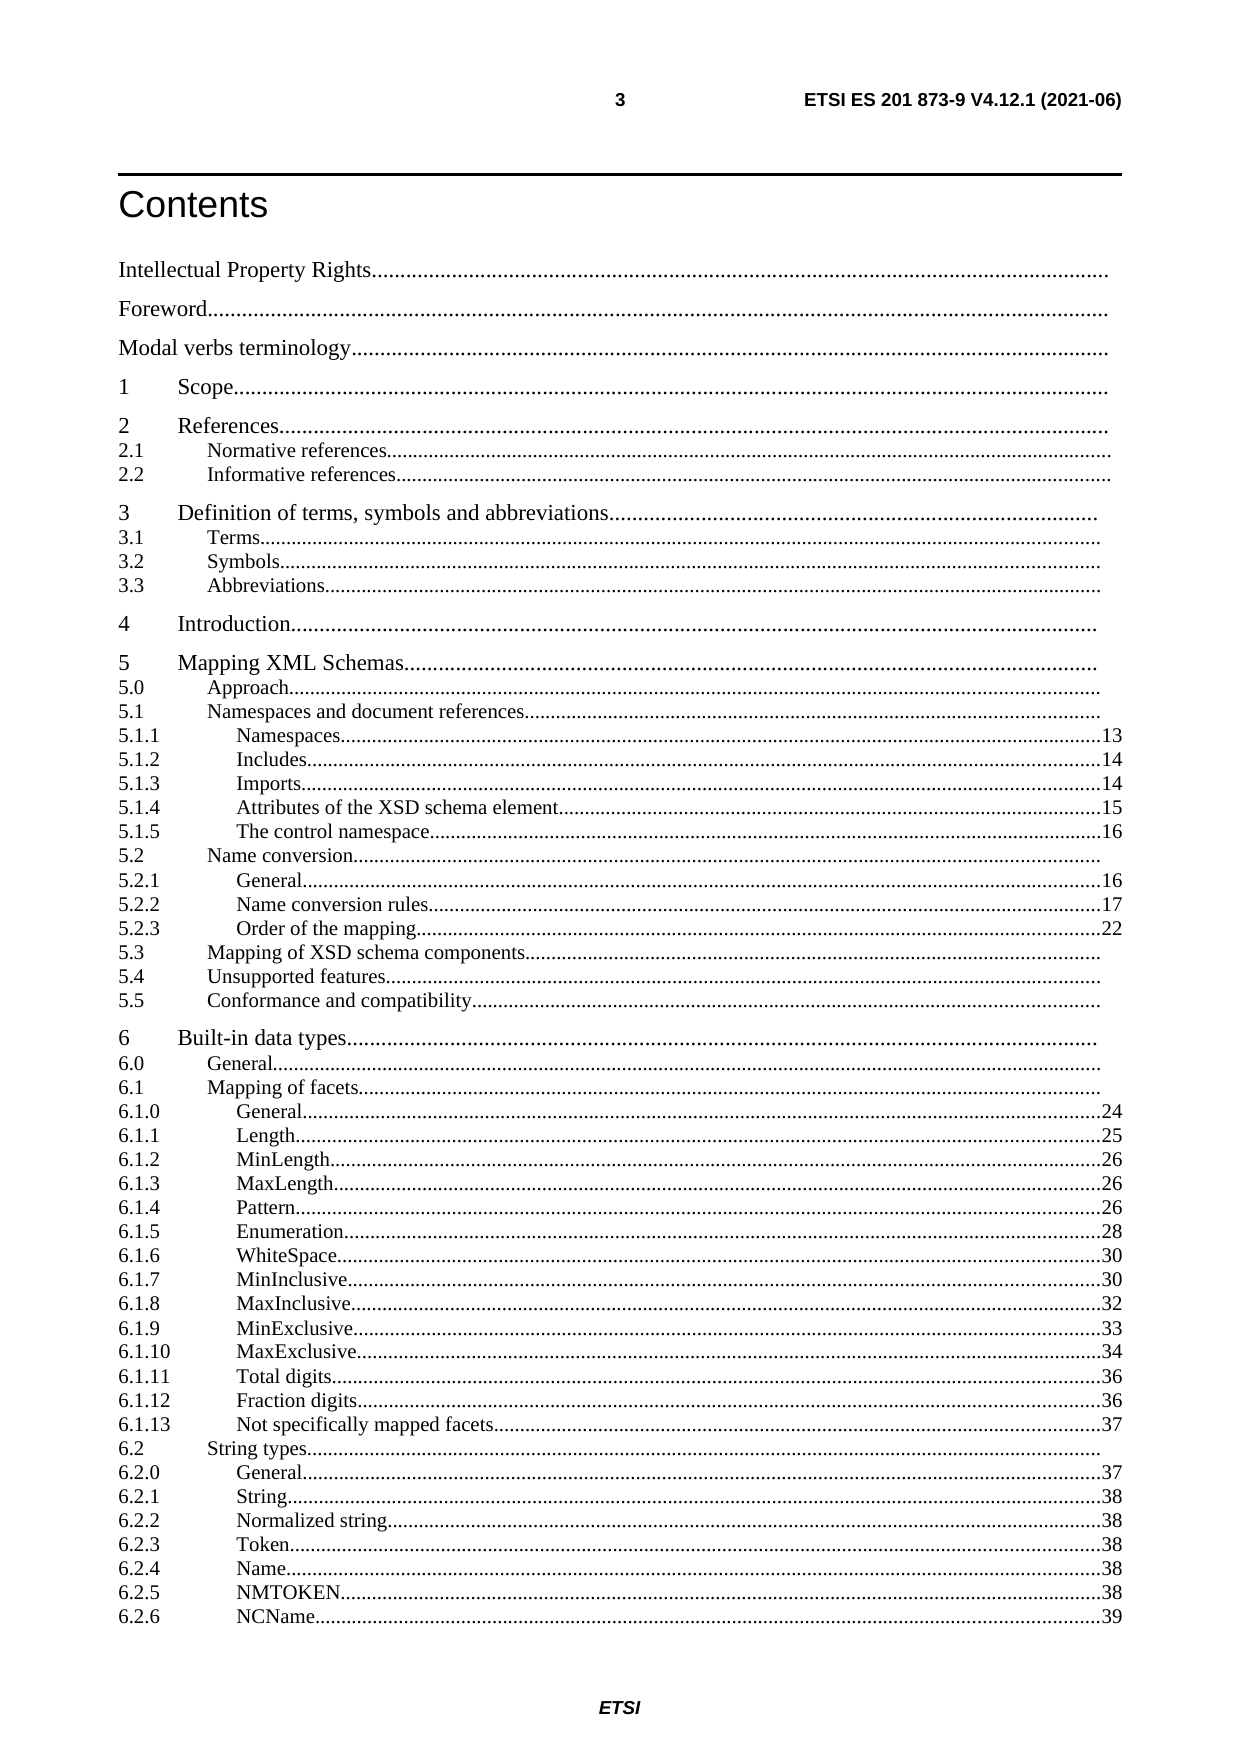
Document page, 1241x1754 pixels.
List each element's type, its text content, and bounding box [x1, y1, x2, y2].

text 5.1.4 Attributes of the XSD schema element 15 [118, 795, 1122, 819]
text 5.1.1 Namespaces 13 [118, 723, 1122, 747]
text 6.2 String types 37 [118, 1436, 1078, 1460]
text 6.1.2 MinLength 26 [118, 1147, 1122, 1171]
text 5.0 Approach 12 [118, 675, 1078, 699]
text 5.2 Name conversion 16 [118, 843, 1078, 867]
text Foreword 7 [118, 295, 1078, 322]
text 6.1.12 Fraction digits 36 [118, 1388, 1122, 1412]
text 2.1 Normative references 8 [118, 438, 1078, 462]
text 2.2 Informative references 9 [118, 462, 1078, 486]
text 6.1.9 MinExclusive 33 [118, 1315, 1122, 1339]
text 5.2.1 General 16 [118, 867, 1122, 892]
text 5.2.2 Name conversion rules 17 [118, 892, 1122, 916]
text 6.1.1 Length 25 [118, 1123, 1122, 1147]
text 3 Definition of terms, symbols and abbreviations 10 [118, 499, 1078, 525]
text 6.1.8 MaxInclusive 32 [118, 1291, 1122, 1315]
text 6.1.13 Not specifically mapped facets 37 [118, 1412, 1122, 1436]
text 6.2.1 String 38 [118, 1484, 1122, 1508]
text 6.1.7 MinInclusive 30 [118, 1267, 1122, 1291]
text 6.2.6 NCName 39 [118, 1604, 1122, 1628]
text 6.1.6 WhiteSpace 30 [118, 1243, 1122, 1267]
text 6.1 Mapping of facets 24 [118, 1075, 1078, 1099]
text 5 Mapping XML Schemas 12 [118, 649, 1078, 675]
text 4 Introduction 11 [118, 610, 1078, 636]
text 5.5 Conformance and compatibility 24 [118, 988, 1078, 1012]
text 6.1.5 Enumeration 28 [118, 1219, 1122, 1243]
text 6 Built-in data types 24 [118, 1024, 1078, 1051]
text 6.1.11 Total digits 36 [118, 1363, 1122, 1388]
text 5.4 Unsupported features 23 [118, 964, 1078, 988]
text Intellectual Property Rights 7 [118, 256, 1078, 283]
text Contents [118, 176, 1122, 225]
text 3.3 Abbreviations 11 [118, 573, 1078, 597]
text 3.1 Terms 10 [118, 525, 1078, 549]
text 6.2.4 Name 38 [118, 1556, 1122, 1580]
text 6.1.4 Pattern 26 [118, 1195, 1122, 1219]
text Modal verbs terminology 7 [118, 334, 1078, 360]
text 2 References 8 [118, 412, 1078, 438]
text 6.2.5 NMTOKEN 38 [118, 1580, 1122, 1604]
text 5.1.3 Imports 14 [118, 771, 1122, 795]
text 6.1.3 MaxLength 26 [118, 1171, 1122, 1195]
text 6.1.0 General 24 [118, 1099, 1122, 1123]
text 5.1.2 Includes 14 [118, 747, 1122, 771]
text 6.2.0 General 37 [118, 1460, 1122, 1484]
text 6.0 General 24 [118, 1051, 1078, 1075]
text 6.2.3 Token 38 [118, 1532, 1122, 1556]
text 5.3 Mapping of XSD schema components 23 [118, 940, 1078, 964]
text 3.2 Symbols 10 [118, 549, 1078, 573]
text 5.2.3 Order of the mapping 22 [118, 916, 1122, 940]
text 6.2.2 Normalized string 38 [118, 1508, 1122, 1532]
text 1 Scope 8 [118, 373, 1078, 399]
text 5.1.5 The control namespace 16 [118, 819, 1122, 843]
text 5.1 Namespaces and document references 13 [118, 699, 1078, 723]
text 6.1.10 MaxExclusive 34 [118, 1339, 1122, 1363]
